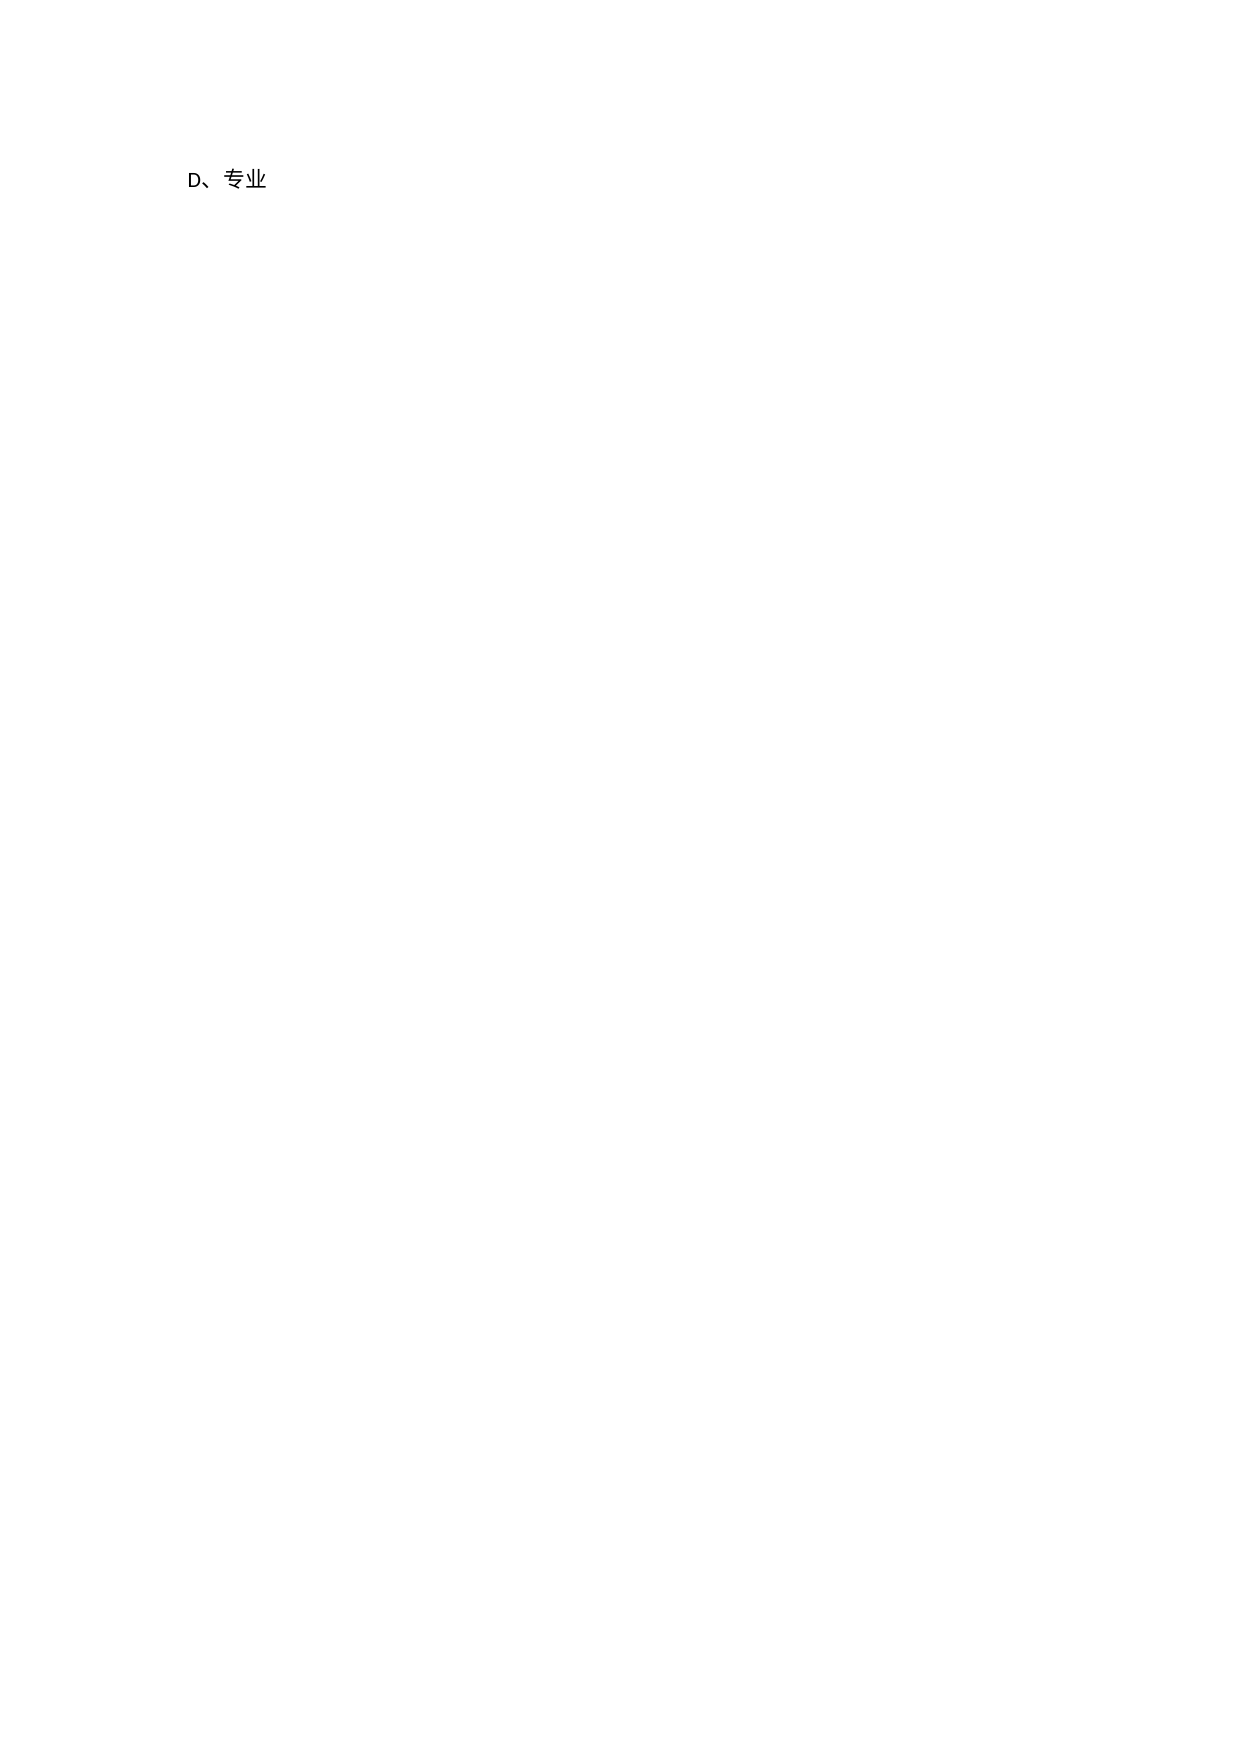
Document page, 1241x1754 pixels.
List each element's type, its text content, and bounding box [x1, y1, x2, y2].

text D、专业 [187, 162, 1053, 194]
